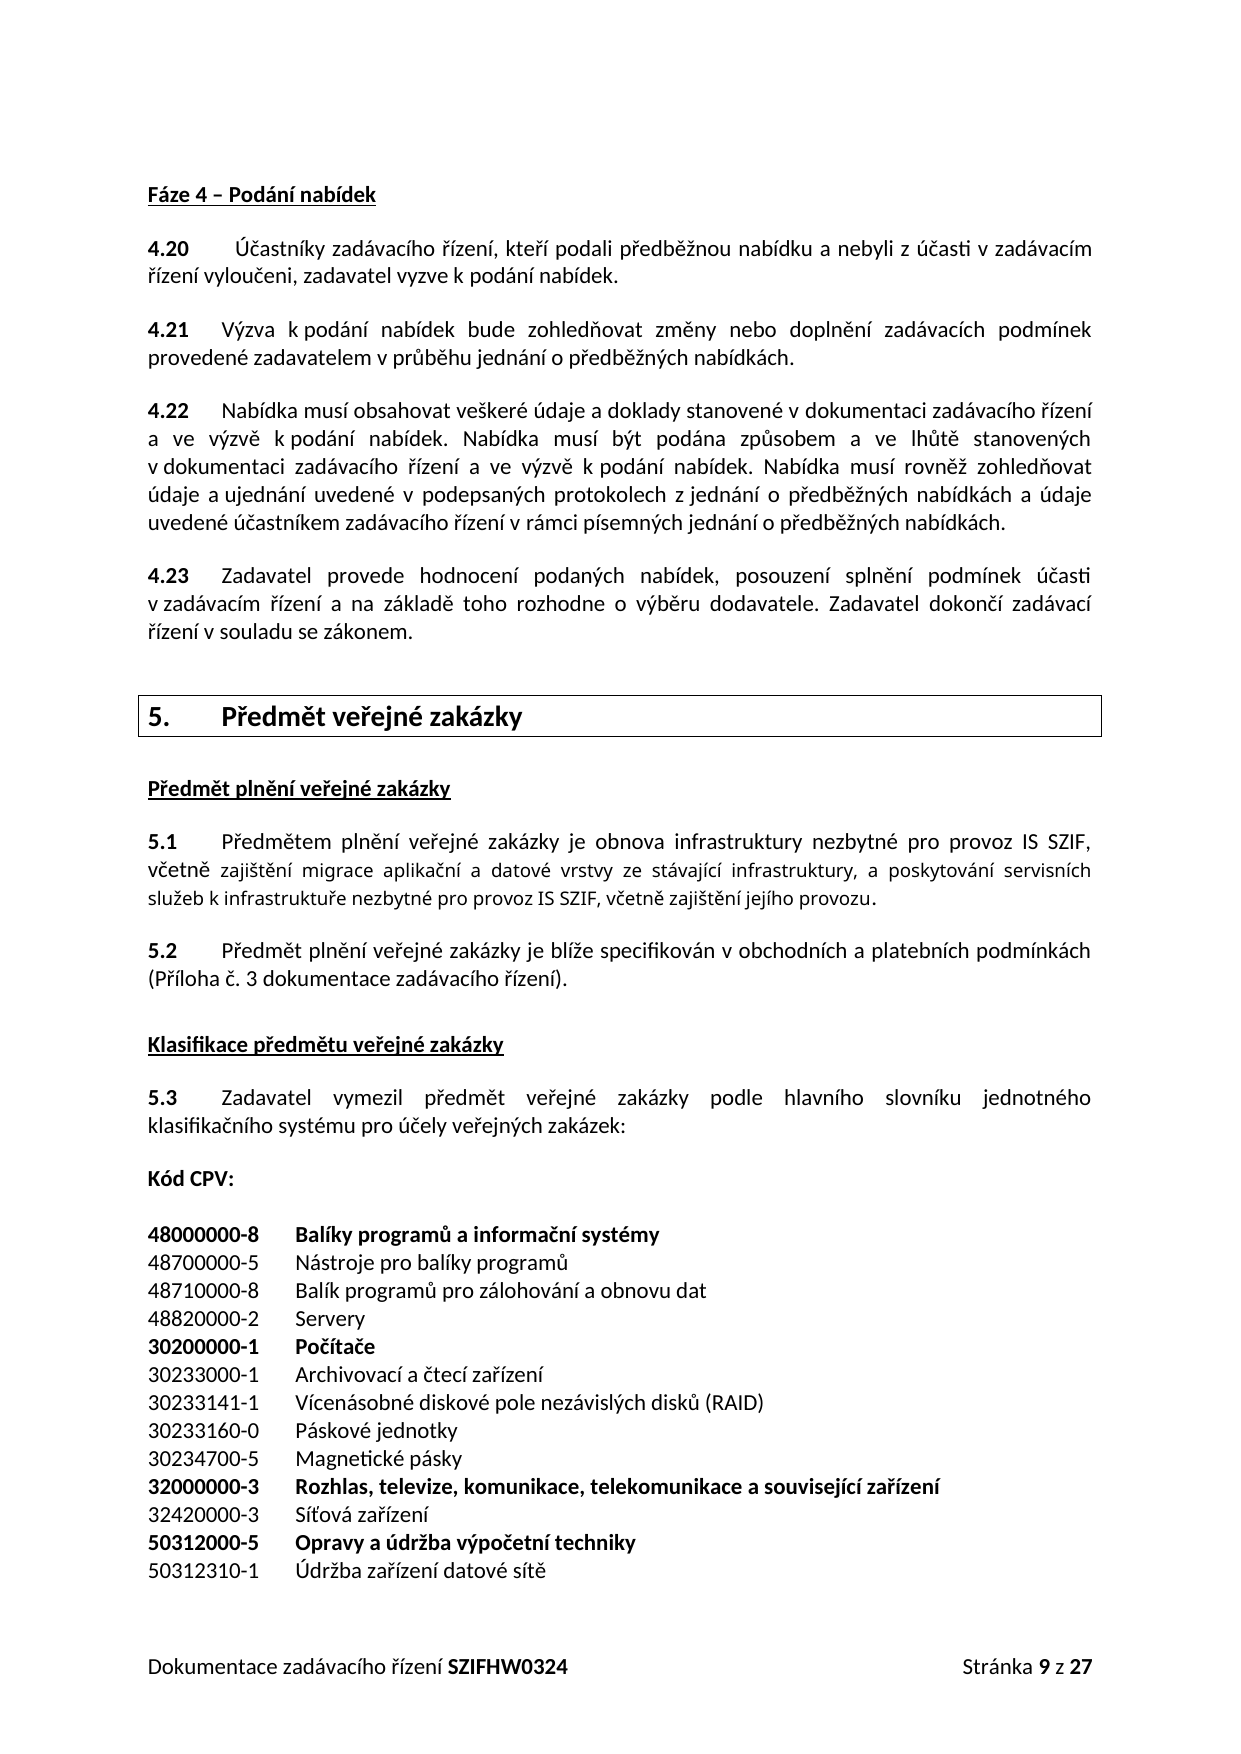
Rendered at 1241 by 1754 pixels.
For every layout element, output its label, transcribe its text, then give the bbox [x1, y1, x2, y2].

text Předmět veřejné zakázky [139, 696, 1101, 736]
text Zadavatel vymezil předmět veřejné zakázky podle hlavního slovníku jednotného klasifikačního systému pro účely veřejných zakázek: [148, 1083, 1093, 1139]
list Fáze 4 – Podání nabídek [148, 181, 1093, 209]
text 32000000-3 Rozhlas, televize, komunikace, telekomunikace a související zařízení [148, 1472, 1093, 1500]
text Účastníky zadávacího řízení, kteří podali předběžnou nabídku a nebyli z účasti v zadávacím řízení vyloučeni, zadavatel vyzve k podání nabídek. [148, 234, 1093, 290]
text Předmět plnění veřejné zakázky je blíže specifikován v obchodních a platebních podmínkách (Příloha č. 3 dokumentace zadávacího řízení). [148, 936, 1093, 992]
text 48820000-2 Servery [148, 1304, 1093, 1332]
text Nabídka musí obsahovat veškeré údaje a doklady stanovené v dokumentaci zadávacího řízení a ve výzvě k podání nabídek. Nabídka musí být podána způsobem a ve lhůtě stanovených v dokumentaci zadávacího řízení a ve výzvě k podání nabídek. Nabídka musí rovněž zohledňovat údaje a ujednání uvedené v podepsaných protokolech z jednání o předběžných nabídkách a údaje uvedené účastníkem zadávacího řízení v rámci písemných jednání o předběžných nabídkách. [148, 396, 1093, 536]
text Zadavatel provede hodnocení podaných nabídek, posouzení splnění podmínek účasti v zadávacím řízení a na základě toho rozhodne o výběru dodavatele. Zadavatel dokončí zadávací řízení v souladu se zákonem. [148, 561, 1093, 645]
text 30233160-0 Páskové jednotky [148, 1416, 1093, 1444]
text 30233141-1 Vícenásobné diskové pole nezávislých disků (RAID) [148, 1388, 1093, 1416]
text 50312000-5 Opravy a údržba výpočetní techniky [148, 1528, 1093, 1556]
text Výzva k podání nabídek bude zohledňovat změny nebo doplnění zadávacích podmínek provedené zadavatelem v průběhu jednání o předběžných nabídkách. [148, 315, 1093, 371]
text 48710000-8 Balík programů pro zálohování a obnovu dat [148, 1276, 1093, 1304]
text 48700000-5 Nástroje pro balíky programů [148, 1248, 1093, 1276]
text Klasifikace předmětu veřejné zakázky [148, 1030, 1093, 1058]
text Předmětem plnění veřejné zakázky je obnova infrastruktury nezbytné pro provoz IS SZIF, včetně zajištění migrace aplikační a datové vrstvy ze stávající infrastruktury, a poskytování servisních služeb k infrastruktuře nezbytné pro provoz IS SZIF, včetně zajištění jejího provozu. [148, 827, 1093, 911]
text 30233000-1 Archivovací a čtecí zařízení [148, 1360, 1093, 1388]
text 48000000-8 Balíky programů a informační systémy [148, 1220, 1093, 1248]
text 30200000-1 Počítače [148, 1332, 1093, 1360]
text Kód CPV: [148, 1164, 1093, 1192]
text 30234700-5 Magnetické pásky [148, 1444, 1093, 1472]
text 50312310-1 Údržba zařízení datové sítě [148, 1556, 1093, 1584]
text 32420000-3 Síťová zařízení [148, 1500, 1093, 1528]
text Předmět plnění veřejné zakázky [148, 774, 1093, 802]
